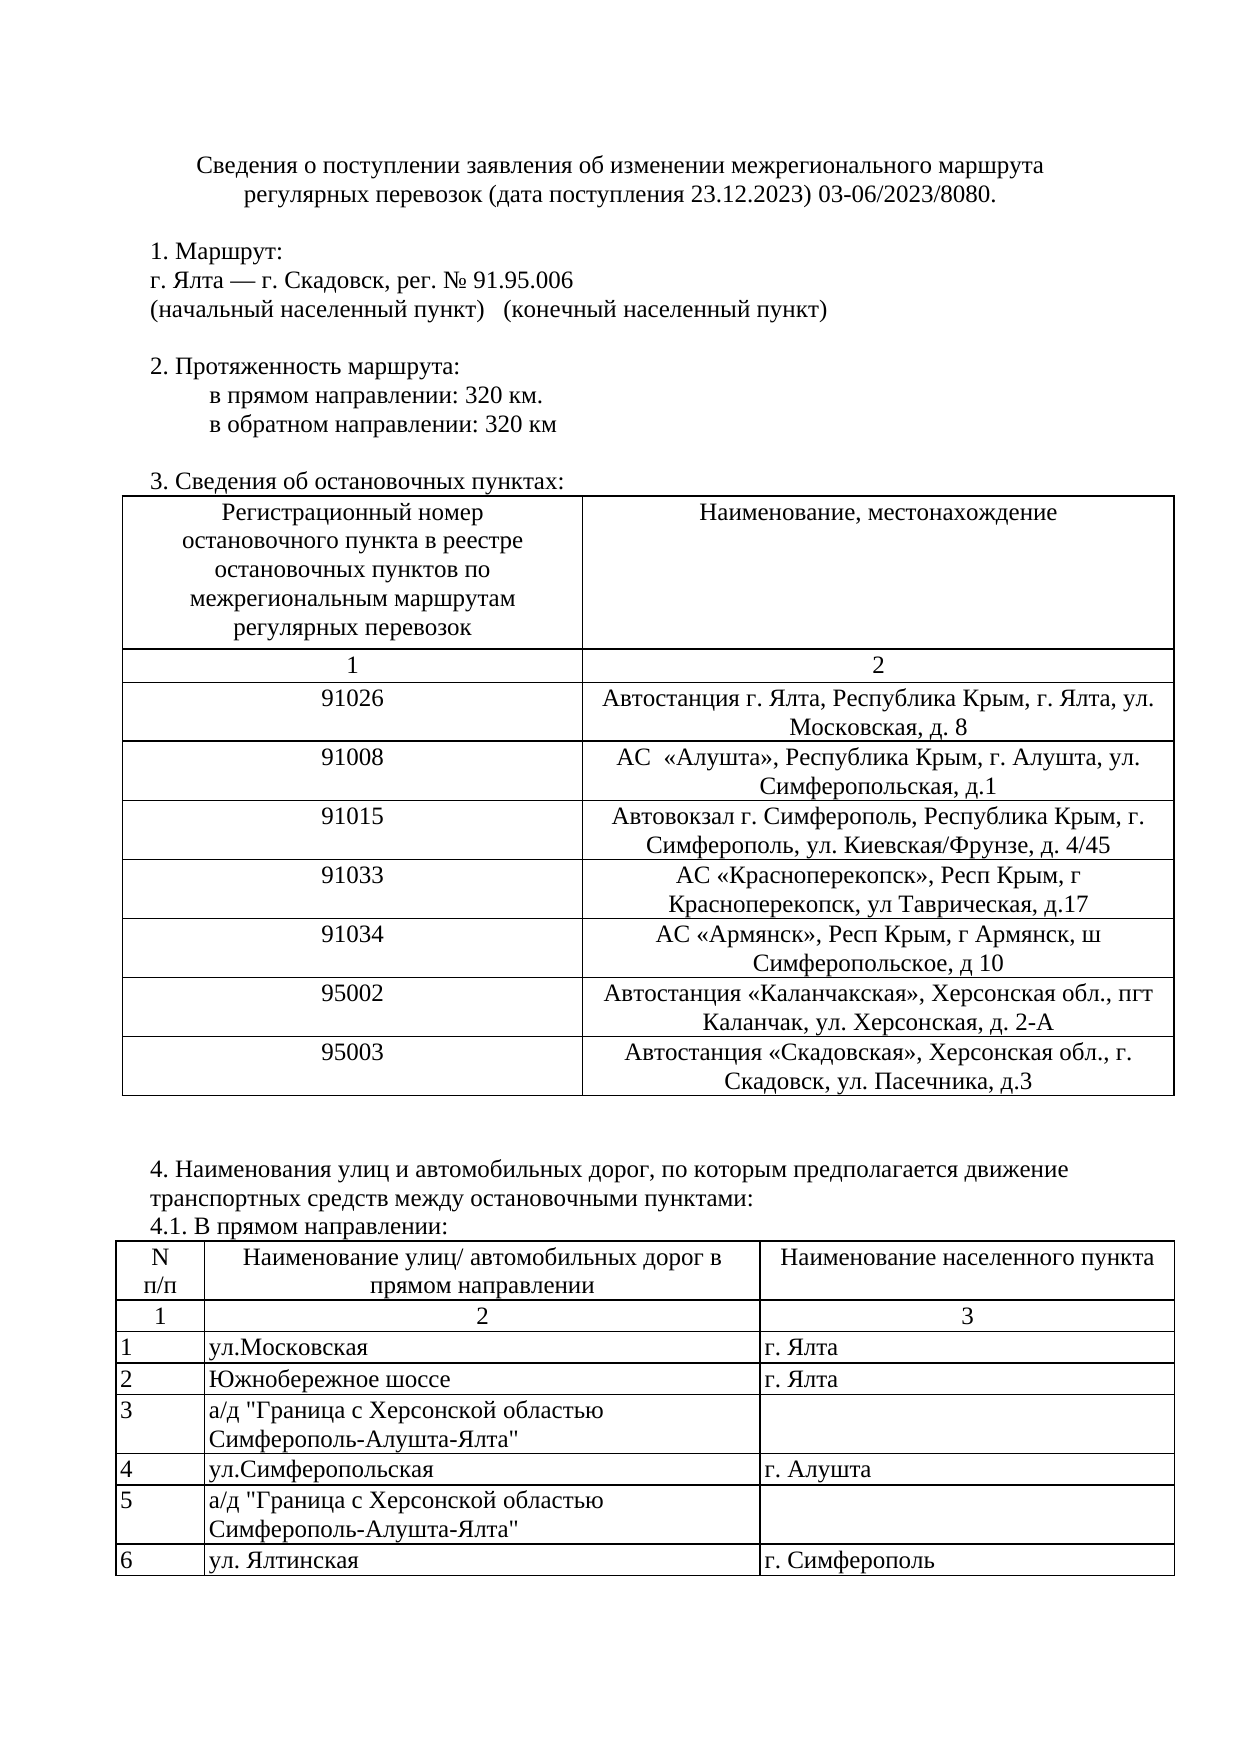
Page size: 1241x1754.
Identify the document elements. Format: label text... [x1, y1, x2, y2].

table_header Наименование улиц/ автомобильных дорог в прямом направлении [205, 1242, 759, 1299]
table_cell г. Симферополь [761, 1545, 1174, 1574]
table_cell Южнобережное шоссе [205, 1364, 759, 1393]
table_cell [761, 1486, 1174, 1543]
table_cell АС «Алушта», Республика Крым, г. Алушта, ул. Симферопольская, д.1 [583, 742, 1173, 799]
table_cell 5 [117, 1486, 204, 1543]
table_cell Автовокзал г. Симферополь, Республика Крым, г. Симферополь, ул. Киевская/Фрунзе, д. 4/45 [583, 801, 1173, 858]
table_cell г. Ялта [761, 1364, 1174, 1393]
table_cell 2 [583, 650, 1173, 681]
table_header Регистрационный номер остановочного пункта в реестре остановочных пунктов по межрегиональным маршрутам регулярных перевозок [123, 497, 582, 648]
table_cell 91008 [123, 742, 582, 799]
text 4.1. В прямом направлении: [150, 1211, 1090, 1240]
table_cell а/д "Граница с Херсонской областью Симферополь-Алушта-Ялта" [205, 1486, 759, 1543]
text в обратном направлении: 320 км [150, 409, 1090, 437]
text 1. Маршрут: [150, 236, 1090, 265]
table_cell 91026 [123, 683, 582, 740]
table_cell 2 [117, 1364, 204, 1393]
table_cell ул.Симферопольская [205, 1454, 759, 1484]
table_cell 95002 [123, 978, 582, 1036]
table_cell 1 [117, 1301, 204, 1331]
table_cell 3 [761, 1301, 1174, 1331]
table_cell 91034 [123, 919, 582, 977]
table_cell АС «Красноперекопск», Респ Крым, г Красноперекопск, ул Таврическая, д.17 [583, 860, 1173, 918]
text 3. Сведения об остановочных пунктах: [150, 466, 1090, 495]
table_cell 4 [117, 1454, 204, 1484]
table_cell г. Ялта [761, 1332, 1174, 1362]
table_header N п/п [117, 1242, 204, 1299]
table_cell АС «Армянск», Респ Крым, г Армянск, ш Симферопольское, д 10 [583, 919, 1173, 977]
table_cell 1 [123, 650, 582, 681]
table_cell г. Алушта [761, 1454, 1174, 1484]
table_cell 1 [117, 1332, 204, 1362]
text в прямом направлении: 320 км. [150, 380, 1090, 409]
table_cell 91033 [123, 860, 582, 918]
text 2. Протяженность маршрута: [150, 351, 1090, 380]
table_cell Автостанция «Каланчакская», Херсонская обл., пгт Каланчак, ул. Херсонская, д. 2-А [583, 978, 1173, 1036]
text (начальный населенный пункт) (конечный населенный пункт) [150, 294, 1090, 322]
table_cell а/д "Граница с Херсонской областью Симферополь-Алушта-Ялта" [205, 1395, 759, 1453]
table_cell Автостанция «Скадовская», Херсонская обл., г. Скадовск, ул. Пасечника, д.3 [583, 1037, 1173, 1095]
table_cell 95003 [123, 1037, 582, 1095]
text 4. Наименования улиц и автомобильных дорог, по которым предполагается движение транспортных средств между остановочными пунктами: [150, 1154, 1090, 1211]
table_cell 2 [205, 1301, 759, 1331]
text Сведения о поступлении заявления об изменении межрегионального маршрута регулярных перевозок (дата поступления 23.12.2023) 03-06/2023/8080. [150, 150, 1090, 207]
text г. Ялта — г. Скадовск, рег. № 91.95.006 [150, 265, 1090, 294]
table_cell 3 [117, 1395, 204, 1453]
table_header Наименование, местонахождение [583, 497, 1173, 648]
table_cell [761, 1395, 1174, 1453]
table_cell ул. Ялтинская [205, 1545, 759, 1574]
table_cell 6 [117, 1545, 204, 1574]
table_cell ул.Московская [205, 1332, 759, 1362]
table_cell 91015 [123, 801, 582, 858]
table_cell Автостанция г. Ялта, Республика Крым, г. Ялта, ул. Московская, д. 8 [583, 683, 1173, 740]
table_header Наименование населенного пункта [761, 1242, 1174, 1299]
